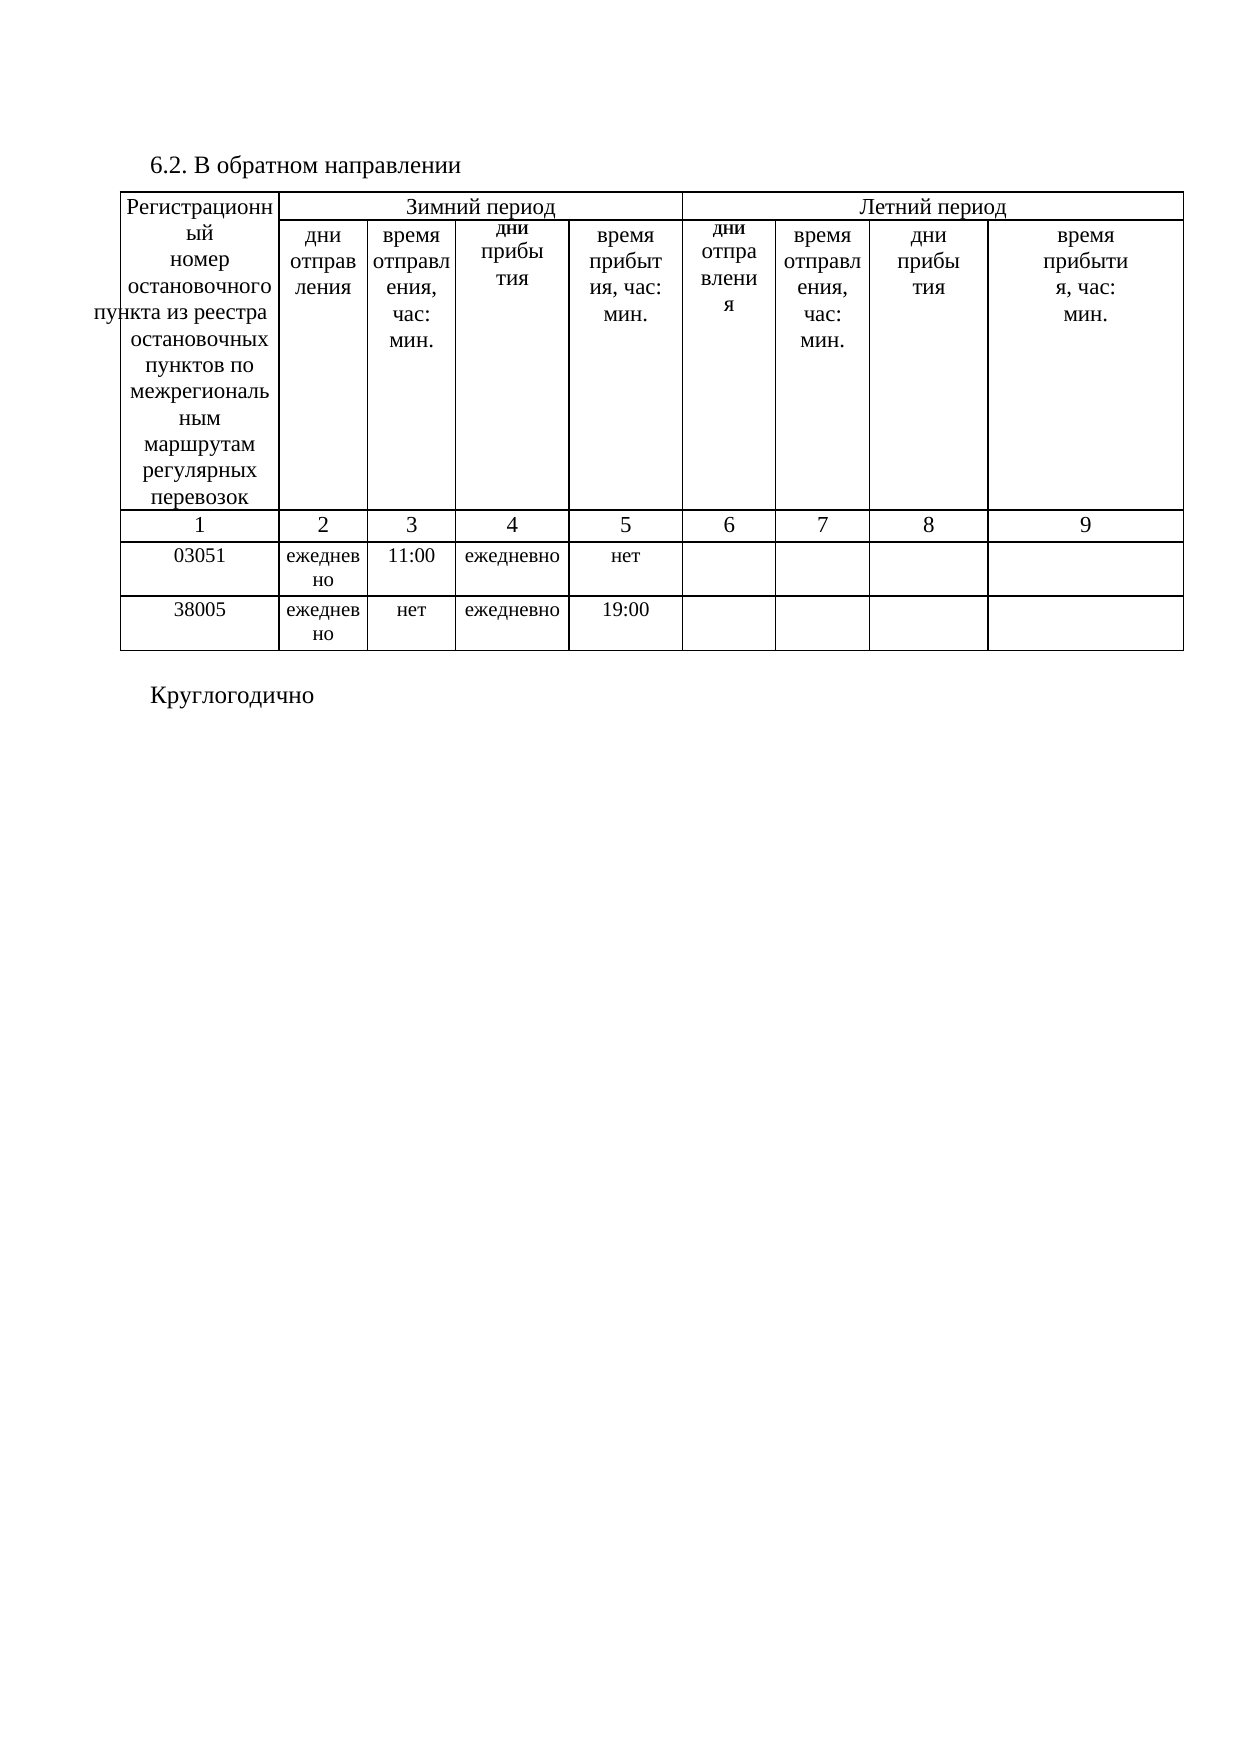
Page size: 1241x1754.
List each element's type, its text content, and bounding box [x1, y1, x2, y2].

table_cell 6 [683, 511, 775, 541]
table_cell [989, 597, 1183, 650]
table_cell время прибыти я, час: мин. [989, 221, 1183, 509]
table_cell [776, 597, 869, 650]
table_cell ежедневно [280, 597, 367, 650]
text 6.2. В обратном направлении [150, 150, 1090, 179]
table_cell 2 [280, 511, 367, 541]
table_cell ежедневно [456, 543, 568, 595]
table_cell [776, 543, 869, 595]
table_cell 7 [776, 511, 869, 541]
table_cell дни прибы тия [870, 221, 987, 509]
table_cell время прибыт ия, час: мин. [570, 221, 682, 509]
table_cell ДНИ прибы тия [456, 221, 568, 509]
table_header Летний период [683, 193, 1183, 219]
table_cell ежедневно [280, 543, 367, 595]
table_cell нет [570, 543, 682, 595]
table_cell 8 [870, 511, 987, 541]
table_cell [870, 543, 987, 595]
table_cell 1 [121, 511, 278, 541]
table_cell [870, 597, 987, 650]
table_cell время отправл ения, час: мин. [776, 221, 869, 509]
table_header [121, 193, 278, 509]
table_cell 4 [456, 511, 568, 541]
table_cell ежедневно [456, 597, 568, 650]
table_cell 38005 [121, 597, 278, 650]
table_cell [989, 543, 1183, 595]
table_cell 3 [368, 511, 455, 541]
text Круглогодично [150, 680, 1090, 709]
table_cell дни отправ ления [280, 221, 367, 509]
table_cell время отправл ения, час: мин. [368, 221, 455, 509]
table_cell 19:00 [570, 597, 682, 650]
table_cell [683, 597, 775, 650]
table_cell ДНИ отпра влени я [683, 221, 775, 509]
table_cell нет [368, 597, 455, 650]
table_cell 5 [570, 511, 682, 541]
table_cell 03051 [121, 543, 278, 595]
table_cell 11:00 [368, 543, 455, 595]
table_cell 9 [989, 511, 1183, 541]
table_cell [683, 543, 775, 595]
table_header Зимний период [280, 193, 682, 219]
